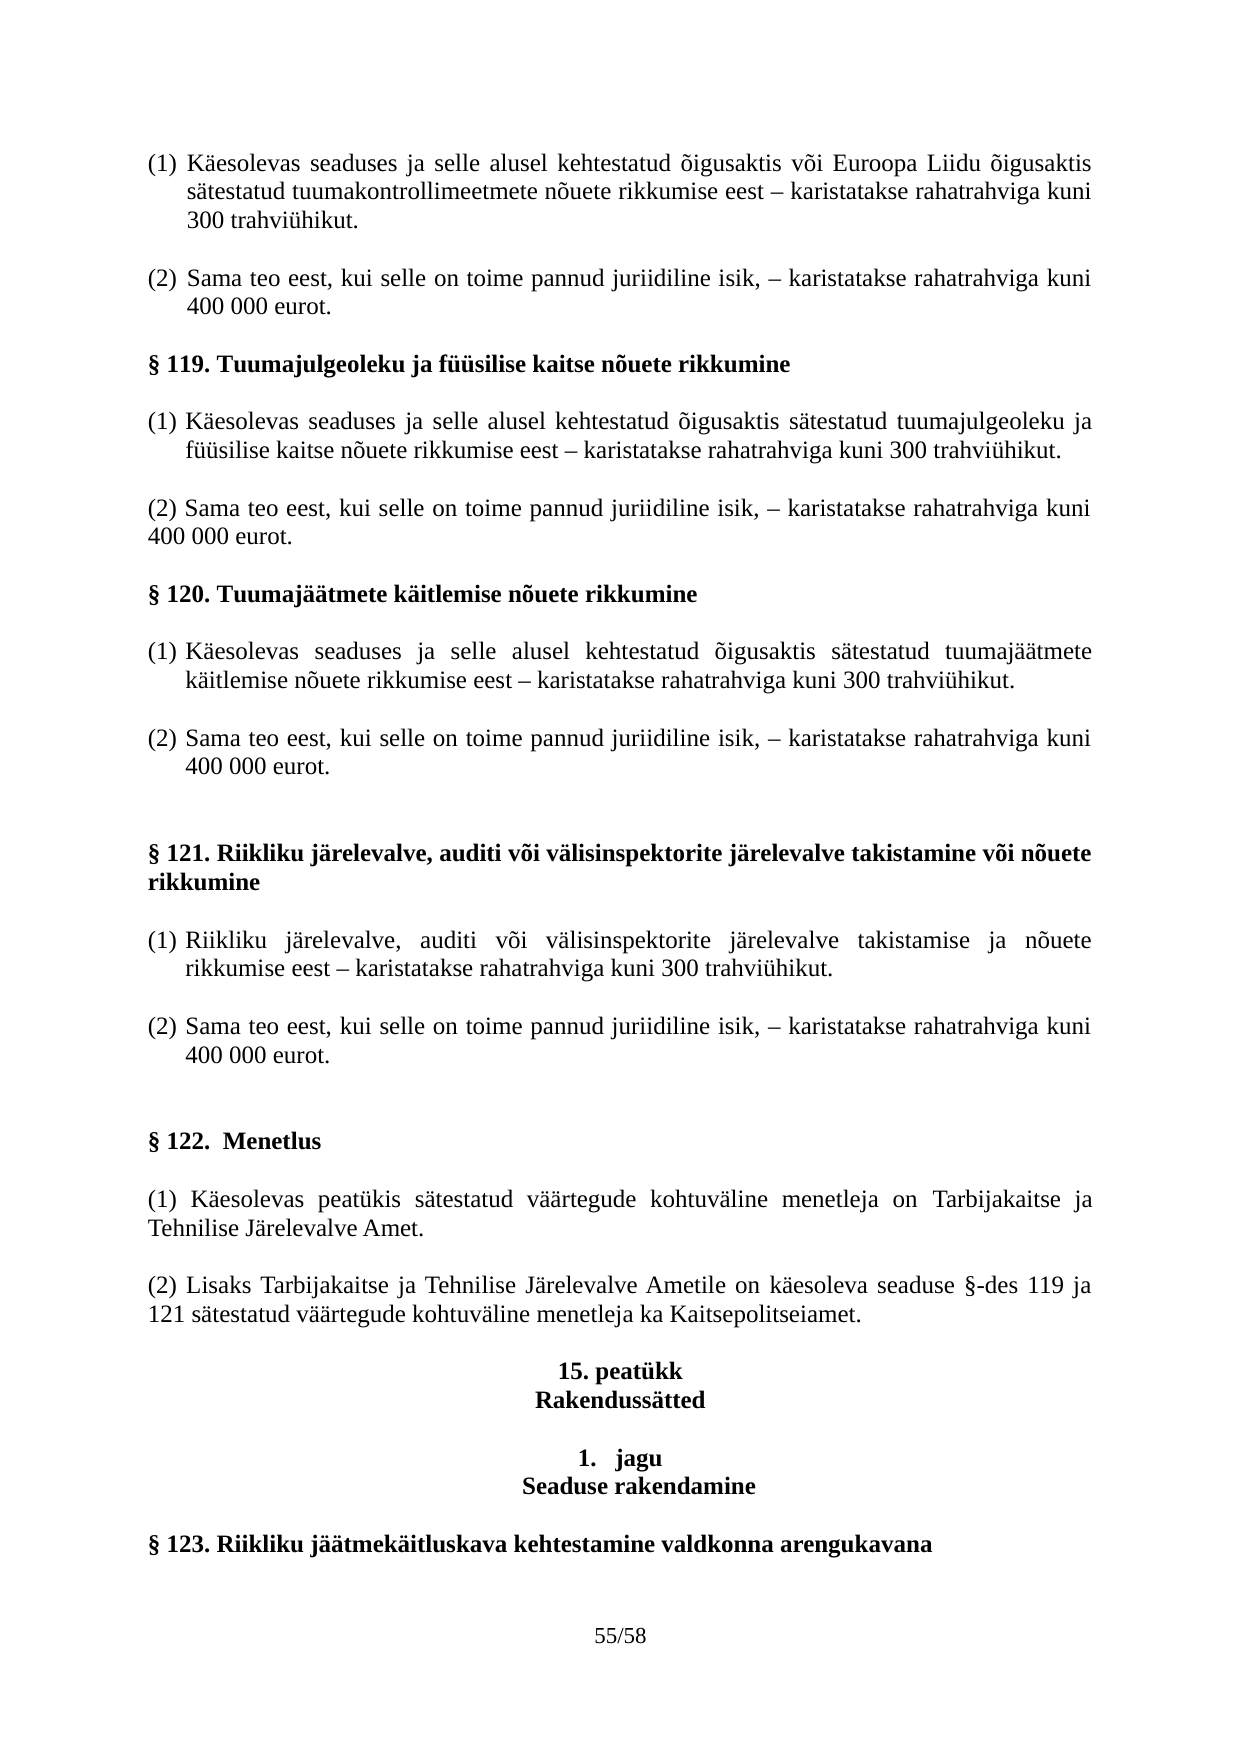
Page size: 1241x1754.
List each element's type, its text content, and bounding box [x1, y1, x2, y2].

list Käesolevas seaduses ja selle alusel kehtestatud õigusaktis sätestatud tuumajäätmete käitlemise nõuete rikkumise eest – karistatakse rahatrahviga kuni 300 trahviühikut. [148, 636, 1093, 694]
text (1) Käesolevas peatükis sätestatud väärtegude kohtuväline menetleja on Tarbijakaitse ja Tehnilise Järelevalve Amet. [148, 1184, 1093, 1241]
text § 123. Riikliku jäätmekäitluskava kehtestamine valdkonna arengukavana [148, 1529, 1093, 1558]
list jagu [148, 1443, 1093, 1471]
text (2) Lisaks Tarbijakaitse ja Tehnilise Järelevalve Ametile on käesoleva seaduse §-des 119 ja 121 sätestatud väärtegude kohtuväline menetleja ka Kaitsepolitseiamet. [148, 1270, 1093, 1328]
text Rakendussätted [148, 1385, 1093, 1414]
text § 119. Tuumajulgeoleku ja füüsilise kaitse nõuete rikkumine [148, 349, 1093, 378]
text § 122. Menetlus [148, 1126, 1093, 1155]
text 15. peatükk [148, 1356, 1093, 1385]
text § 121. Riikliku järelevalve, auditi või välisinspektorite järelevalve takistamine või nõuete rikkumine [148, 838, 1093, 896]
text (2) Sama teo eest, kui selle on toime pannud juriidiline isik, – karistatakse rahatrahviga kuni 400 000 eurot. [148, 493, 1093, 550]
list Käesolevas seaduses ja selle alusel kehtestatud õigusaktis või Euroopa Liidu õigusaktis sätestatud tuumakontrollimeetmete nõuete rikkumise eest – karistatakse rahatrahviga kuni 300 trahviühikut. [148, 148, 1093, 234]
list Sama teo eest, kui selle on toime pannud juriidiline isik, – karistatakse rahatrahviga kuni 400 000 eurot. [148, 1011, 1093, 1068]
list Riikliku järelevalve, auditi või välisinspektorite järelevalve takistamise ja nõuete rikkumise eest – karistatakse rahatrahviga kuni 300 trahviühikut. [148, 925, 1093, 982]
list Käesolevas seaduses ja selle alusel kehtestatud õigusaktis sätestatud tuumajulgeoleku ja füüsilise kaitse nõuete rikkumise eest – karistatakse rahatrahviga kuni 300 trahviühikut. [148, 406, 1093, 464]
list Sama teo eest, kui selle on toime pannud juriidiline isik, – karistatakse rahatrahviga kuni 400 000 eurot. [148, 263, 1093, 320]
text § 120. Tuumajäätmete käitlemise nõuete rikkumine [148, 579, 1093, 608]
list Sama teo eest, kui selle on toime pannud juriidiline isik, – karistatakse rahatrahviga kuni 400 000 eurot. [148, 723, 1093, 780]
list Seaduse rakendamine [185, 1471, 1093, 1500]
